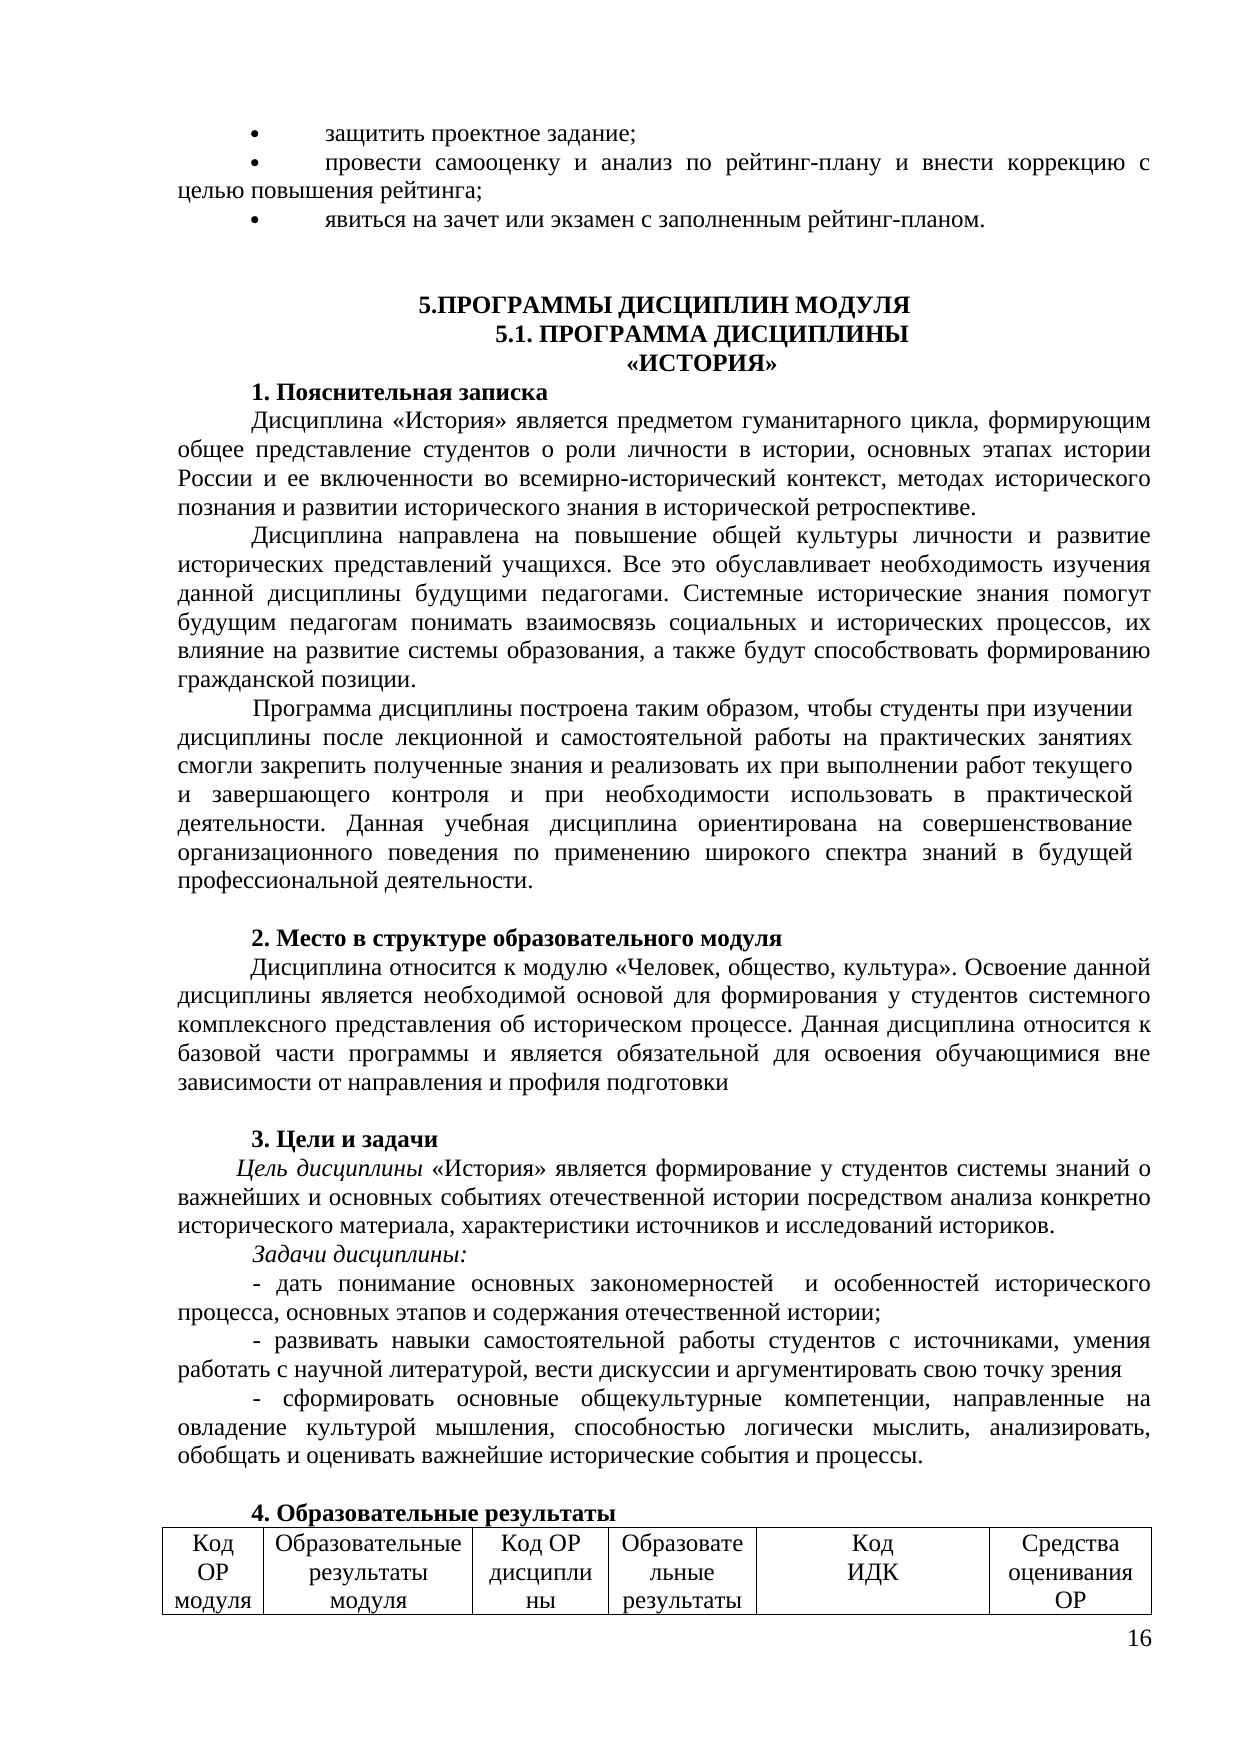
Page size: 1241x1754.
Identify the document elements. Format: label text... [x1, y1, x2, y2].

text - развивать навыки самостоятельной работы студентов с источниками, умения работать с научной литературой, вести дискуссии и аргументировать свою точку зрения [177, 1326, 1152, 1383]
text Дисциплина направлена на повышение общей культуры личности и развитие исторических представлений учащихся. Все это обуславливает необходимость изучения данной дисциплины будущими педагогами. Системные исторические знания помогут будущим педагогам понимать взаимосвязь социальных и исторических процессов, их влияние на развитие системы образования, а также будут способствовать формированию гражданской позиции. [177, 521, 1152, 693]
text Задачи дисциплины: [177, 1239, 1152, 1268]
text 4. Образовательные результаты [177, 1498, 1152, 1527]
text - сформировать основные общекультурные компетенции, направленные на овладение культурой мышления, способностью логически мыслить, анализировать, обобщать и оценивать важнейшие исторические события и процессы. [177, 1383, 1152, 1469]
subtitle «ИСТОРИЯ» [177, 348, 1152, 377]
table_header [609, 1528, 756, 1614]
text Дисциплина относится к модулю «Человек, общество, культура». Освоение данной дисциплины является необходимой основой для формирования у студентов системного комплексного представления об историческом процессе. Данная дисциплина относится к базовой части программы и является обязательной для освоения обучающимися вне зависимости от направления и профиля подготовки [177, 952, 1152, 1096]
text 2. Место в структуре образовательного модуля [177, 923, 1152, 952]
table_header Код ИДК [757, 1528, 989, 1614]
list явиться на зачет или экзамен с заполненным рейтинг-планом. [177, 204, 1152, 233]
text Цель дисциплины «История» является формирование у студентов системы знаний о важнейших и основных событиях отечественной истории посредством анализа конкретно исторического материала, характеристики источников и исследований историков. [177, 1153, 1152, 1239]
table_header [264, 1528, 472, 1614]
text 1. Пояснительная записка [177, 377, 1152, 406]
table_header Код ОР дисциплины [473, 1528, 608, 1614]
text Дисциплина «История» является предметом гуманитарного цикла, формирующим общее представление студентов о роли личности в истории, основных этапах истории России и ее включенности во всемирно-исторический контекст, методах исторического познания и развитии исторического знания в исторической ретроспективе. [177, 406, 1152, 521]
text - дать понимание основных закономерностей и особенностей исторического процесса, основных этапов и содержания отечественной истории; [177, 1268, 1152, 1326]
table_header Код ОР модуля [163, 1528, 263, 1614]
list провести самооценку и анализ по рейтинг-плану и внести коррекцию с целью повышения рейтинга; [177, 147, 1152, 204]
text Программа дисциплины построена таким образом, чтобы студенты при изучении дисциплины после лекционной и самостоятельной работы на практических занятиях смогли закрепить полученные знания и реализовать их при выполнении работ текущего и завершающего контроля и при необходимости использовать в практической деятельности. Данная учебная дисциплина ориентирована на совершенствование организационного поведения по применению широкого спектра знаний в будущей профессиональной деятельности. [177, 693, 1133, 894]
subtitle 5.ПРОГРАММЫ ДИСЦИПЛИН МОДУЛЯ [177, 291, 1152, 319]
subtitle 5.1. ПРОГРАММА ДИСЦИПЛИНЫ [177, 319, 1152, 348]
text 3. Цели и задачи [177, 1124, 1152, 1153]
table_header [990, 1528, 1151, 1614]
list защитить проектное задание; [177, 118, 1152, 147]
